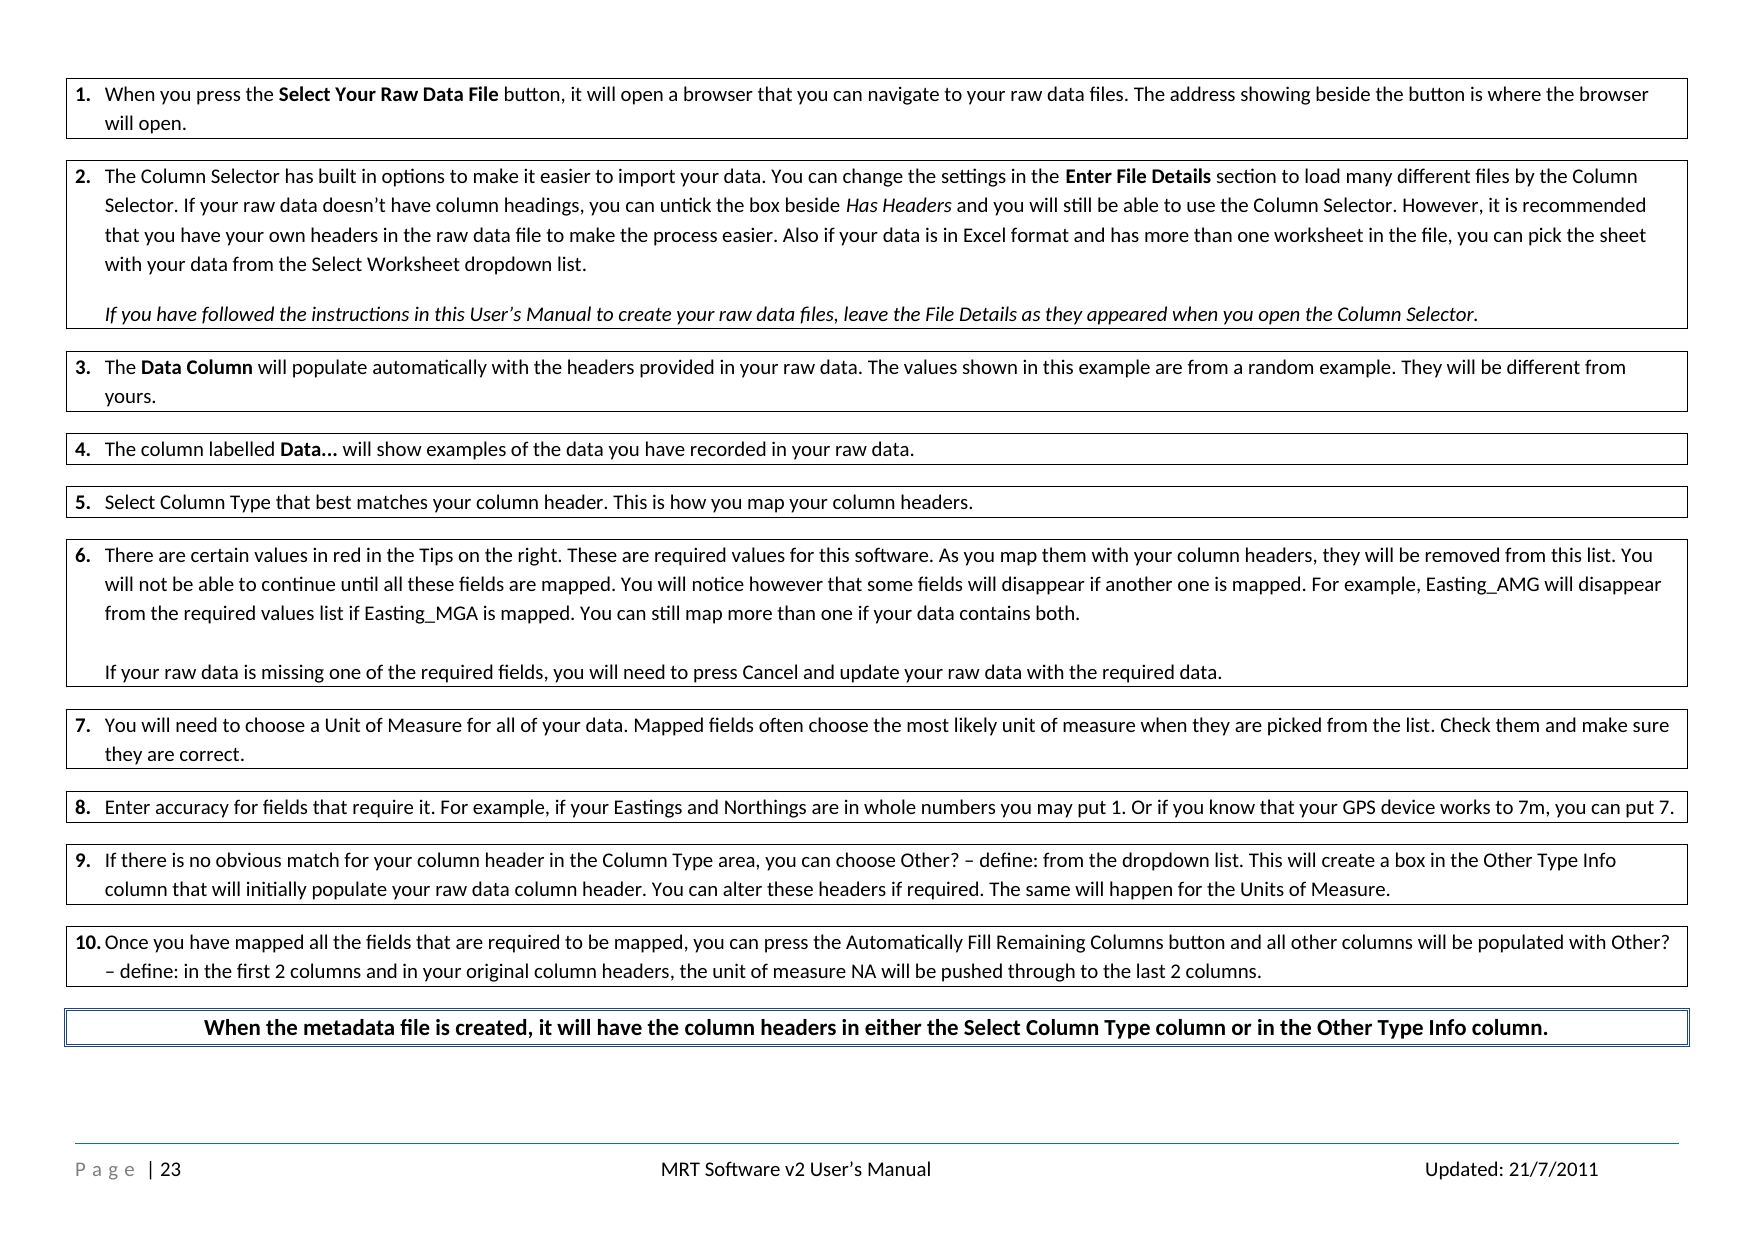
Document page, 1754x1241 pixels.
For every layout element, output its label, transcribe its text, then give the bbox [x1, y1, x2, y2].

list The Data Column will populate automatically with the headers provided in your raw data. The values shown in this example are from a random example. They will be different from yours. [67, 352, 1687, 411]
list You will need to choose a Unit of Measure for all of your data. Mapped fields often choose the most likely unit of measure when they are picked from the list. Check them and make sure they are correct. [67, 710, 1687, 768]
list When you press the Select Your Raw Data File button, it will open a browser that you can navigate to your raw data files. The address showing beside the button is where the browser will open. [67, 79, 1687, 138]
list Enter accuracy for fields that require it. For example, if your Eastings and Northings are in whole numbers you may put 1. Or if you know that your GPS device works to 7m, you can put 7. [67, 792, 1687, 822]
list There are certain values in red in the Tips on the right. These are required values for this software. As you map them with your column headers, they will be removed from this list. You will not be able to continue until all these fields are mapped. You will notice however that some fields will disappear if another one is mapped. For example, Easting_AMG will disappear from the required values list if Easting_MGA is mapped. You can still map more than one if your data contains both. [67, 540, 1687, 626]
list The Column Selector has built in options to make it easier to import your data. You can change the settings in the Enter File Details section to load many different files by the Column Selector. If your raw data doesn’t have column headings, you can untick the box beside Has Headers and you will still be able to use the Column Selector. However, it is recommended that you have your own headers in the raw data file to make the process easier. Also if your data is in Excel format and has more than one worksheet in the file, you can pick the sheet with your data from the Select Worksheet dropdown list. [67, 161, 1687, 276]
text If you have followed the instructions in this User’s Manual to create your raw data files, leave the File Details as they appeared when you open the Column Selector. [67, 298, 1687, 328]
list If there is no obvious match for your column header in the Column Type area, you can choose Other? – define: from the dropdown list. This will create a box in the Other Type Info column that will initially populate your raw data column header. You can alter these headers if required. The same will happen for the Units of Measure. [67, 845, 1687, 904]
text When the metadata file is created, it will have the column headers in either the Select Column Type column or in the Other Type Info column. [67, 1011, 1687, 1044]
list Once you have mapped all the fields that are required to be mapped, you can press the Automatically Fill Remaining Columns button and all other columns will be populated with Other? – define: in the first 2 columns and in your original column headers, the unit of measure NA will be pushed through to the last 2 columns. [67, 927, 1687, 986]
list If your raw data is missing one of the required fields, you will need to press Cancel and update your raw data with the required data. [67, 656, 1687, 686]
list Select Column Type that best matches your column header. This is how you map your column headers. [67, 487, 1687, 517]
list The column labelled Data... will show examples of the data you have recorded in your raw data. [67, 434, 1687, 464]
